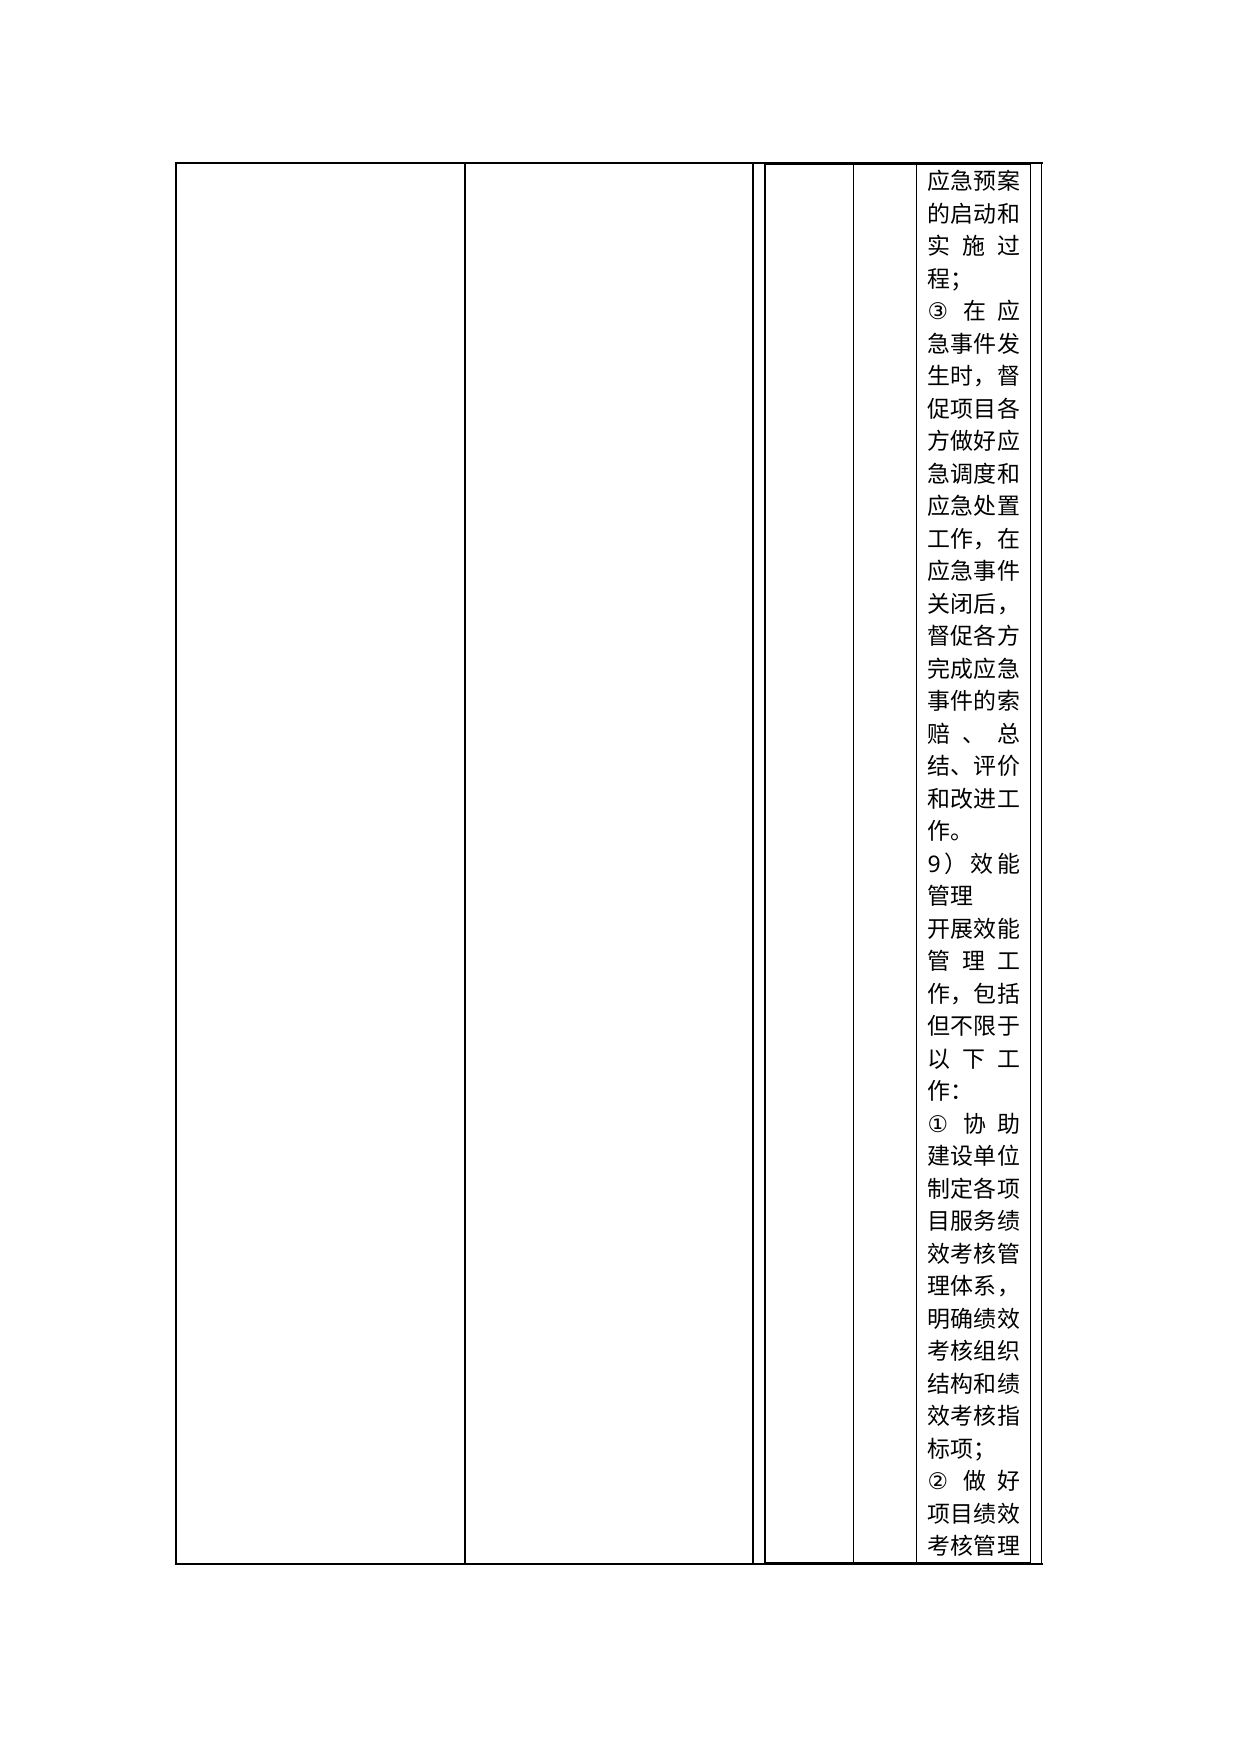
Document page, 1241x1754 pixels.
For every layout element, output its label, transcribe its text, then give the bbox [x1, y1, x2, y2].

table_cell [466, 164, 752, 1563]
table_cell 1 [177, 164, 464, 1563]
table_cell [1031, 164, 1041, 1563]
table_cell [917, 165, 1030, 1562]
table_cell [766, 165, 853, 1562]
table_cell [754, 164, 764, 1563]
table_cell [854, 165, 916, 1562]
